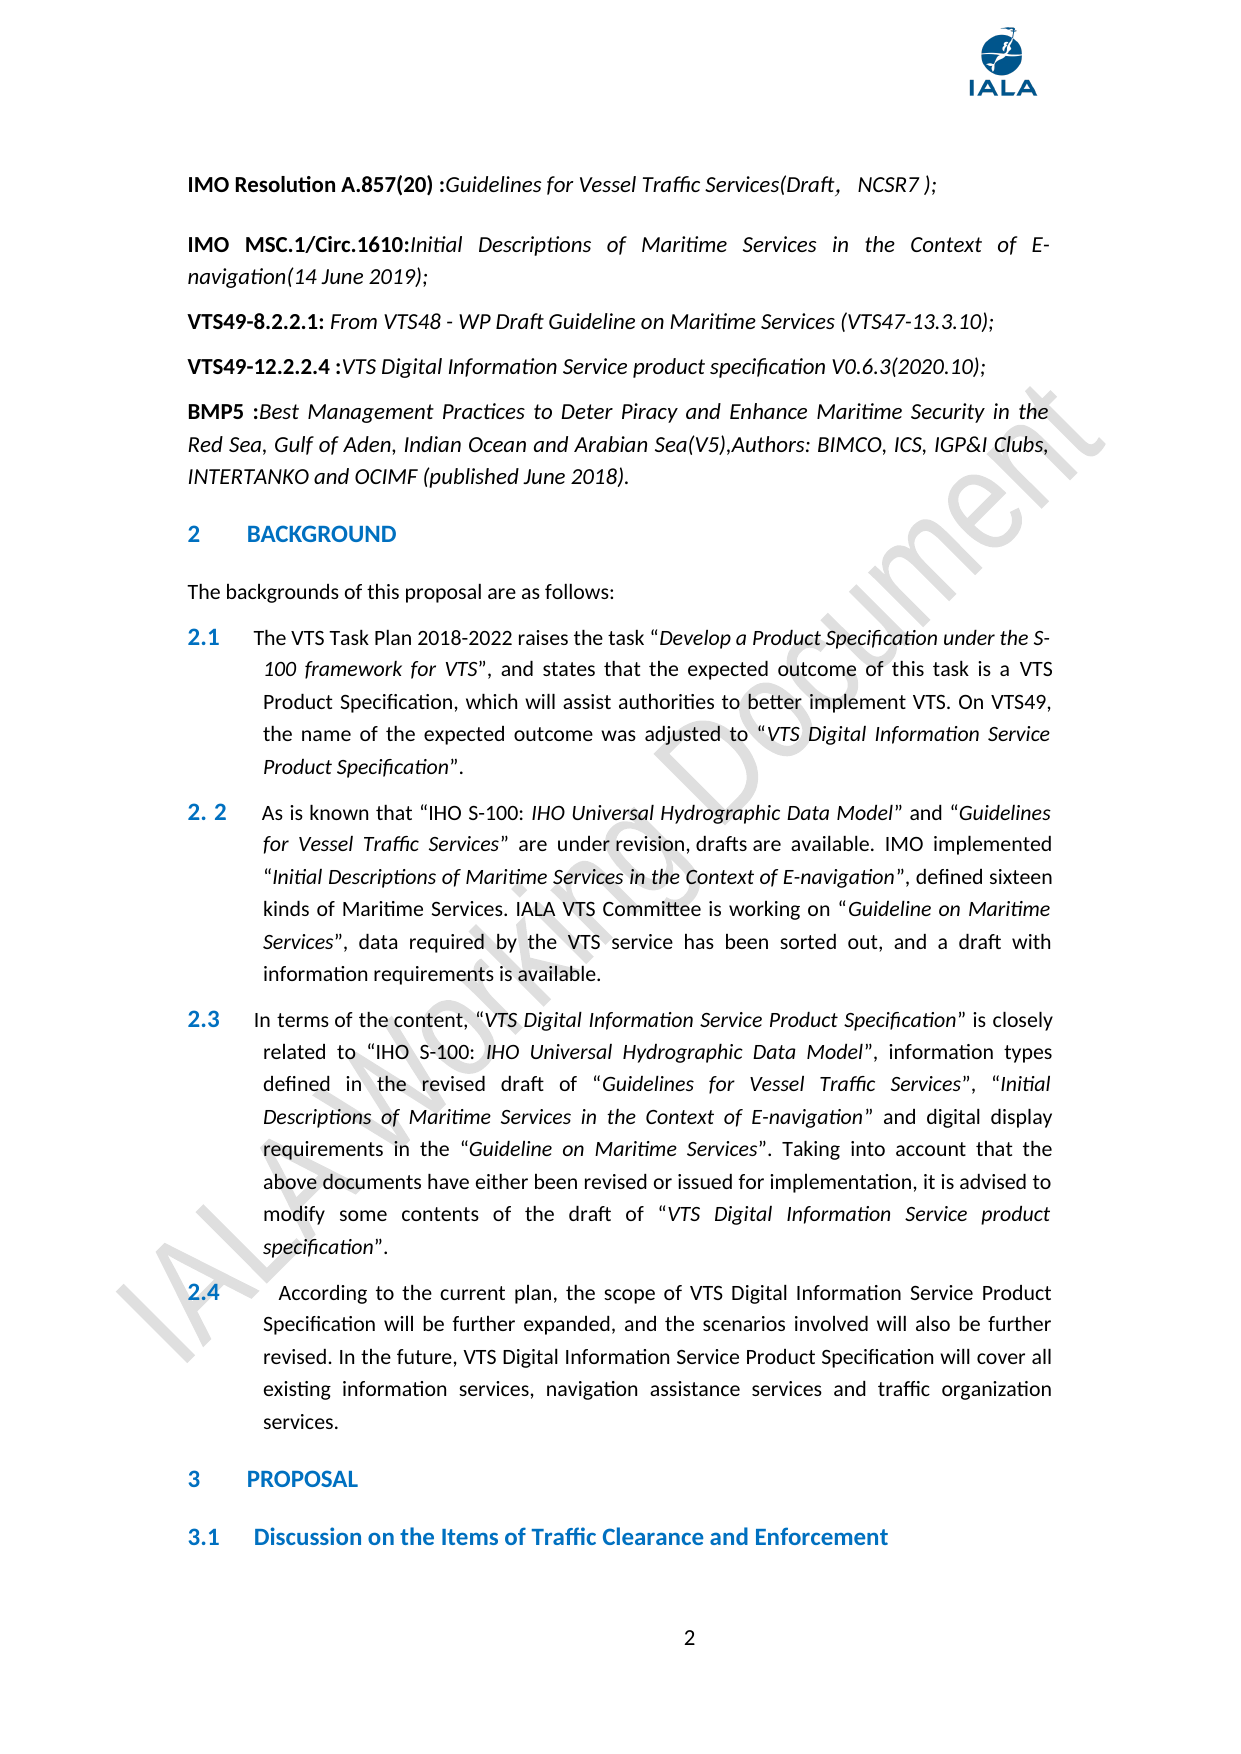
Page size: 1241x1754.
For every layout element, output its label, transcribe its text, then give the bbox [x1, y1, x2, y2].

picture [954, 19, 1049, 111]
text BMP5 :Best Management Practices to Deter Piracy and Enhance Maritime Security in the Red Sea, Gulf of Aden, Indian Ocean and Arabian Sea(V5),Authors: BIMCO, ICS, IGP&I Clubs, INTERTANKO and OCIMF (published June 2018). [187, 395, 1053, 492]
subtitle background [187, 517, 1053, 550]
text VTS49-12.2.2.4 :VTS Digital Information Service product specification V0.6.3(2020.10); [187, 350, 1053, 382]
text 2.1 The VTS Task Plan 2018-2022 raises the task “Develop a Product Specification under the S-100 framework for VTS”, and states that the expected outcome of this task is a VTS Product Specification, which will assist authorities to better implement VTS. On VTS49, the name of the expected outcome was adjusted to “VTS Digital Information Service Product Specification”. [187, 620, 1053, 782]
text 3.1 Discussion on the Items of Traffic Clearance and Enforcement [187, 1520, 1053, 1552]
text IMO MSC.1/Circ.1610:Initial Descriptions of Maritime Services in the Context of E-navigation(14 June 2019); [187, 227, 1053, 292]
text 2. 2 As is known that “IHO S-100: IHO Universal Hydrographic Data Model” and “Guidelines for Vessel Traffic Services” are under revision, drafts are available. IMO implemented “Initial Descriptions of Maritime Services in the Context of E-navigation”, defined sixteen kinds of Maritime Services. IALA VTS Committee is working on “Guideline on Maritime Services”, data required by the VTS service has been sorted out, and a draft with information requirements is available. [187, 795, 1053, 990]
text The backgrounds of this proposal are as follows: [187, 575, 1053, 607]
text VTS49-8.2.2.1: From VTS48 - WP Draft Guideline on Maritime Services (VTS47-13.3.10); [187, 305, 1053, 337]
subtitle PROPOSAL [187, 1462, 1053, 1495]
text IMO Resolution A.857(20) :Guidelines for Vessel Traffic Services(Draft，NCSR7 ); [187, 150, 1053, 215]
text 2.4 According to the current plan, the scope of VTS Digital Information Service Product Specification will be further expanded, and the scenarios involved will also be further revised. In the future, VTS Digital Information Service Product Specification will cover all existing information services, navigation assistance services and traffic organization services. [187, 1275, 1053, 1437]
text 2.3 In terms of the content, “VTS Digital Information Service Product Specification” is closely related to “IHO S-100: IHO Universal Hydrographic Data Model”, information types defined in the revised draft of “Guidelines for Vessel Traffic Services”, “Initial Descriptions of Maritime Services in the Context of E-navigation” and digital display requirements in the “Guideline on Maritime Services”. Taking into account that the above documents have either been revised or issued for implementation, it is advised to modify some contents of the draft of “VTS Digital Information Service product specification”. [187, 1002, 1053, 1262]
